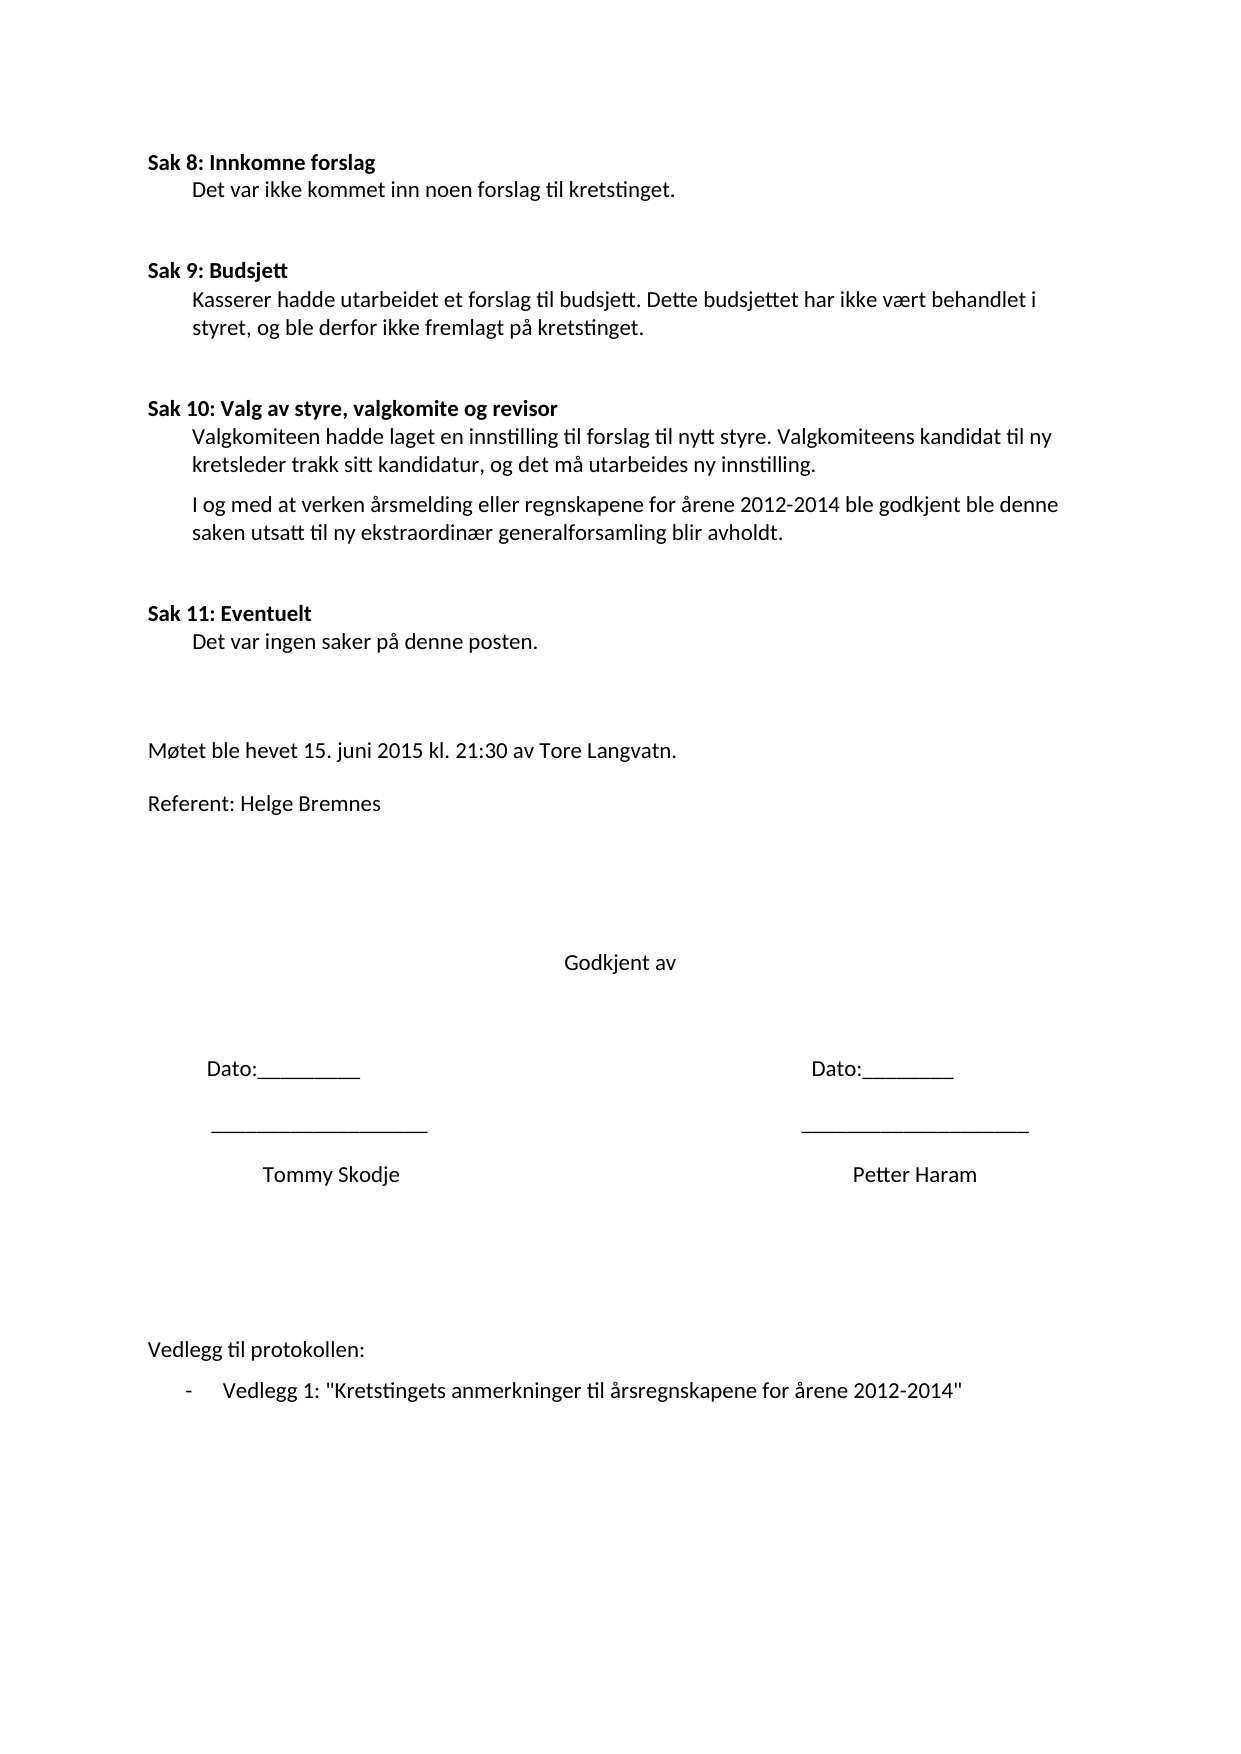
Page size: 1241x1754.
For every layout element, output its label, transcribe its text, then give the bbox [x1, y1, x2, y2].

text I og med at verken årsmelding eller regnskapene for årene 2012-2014 ble godkjent ble denne saken utsatt til ny ekstraordinær generalforsamling blir avholdt. [192, 490, 1093, 546]
text Valgkomiteen hadde laget en innstilling til forslag til nytt styre. Valgkomiteens kandidat til ny kretsleder trakk sitt kandidatur, og det må utarbeides ny innstilling. [192, 422, 1093, 478]
text Kasserer hadde utarbeidet et forslag til budsjett. Dette budsjettet har ikke vært behandlet i styret, og ble derfor ikke fremlagt på kretstinget. [192, 285, 1093, 341]
text Sak 11: Eventuelt [148, 599, 1093, 627]
text Referent: Helge Bremnes [148, 789, 1093, 817]
text Vedlegg til protokollen: [148, 1335, 1093, 1363]
text Dato:_________ Dato:________ [148, 1054, 1093, 1083]
text Sak 8: Innkomne forslag [148, 148, 1093, 176]
text Møtet ble hevet 15. juni 2015 kl. 21:30 av Tore Langvatn. [148, 736, 1093, 764]
text Sak 10: Valg av styre, valgkomite og revisor [148, 394, 1093, 422]
text Tommy Skodje Petter Haram [148, 1161, 1093, 1189]
text Det var ikke kommet inn noen forslag til kretstinget. [192, 176, 1093, 204]
text Sak 9: Budsjett [148, 257, 1093, 285]
text Godkjent av [148, 948, 1093, 977]
list Vedlegg 1: "Kretstingets anmerkninger til årsregnskapene for årene 2012-2014" [185, 1376, 1093, 1404]
text Det var ingen saker på denne posten. [192, 627, 1093, 655]
text ___________________ ____________________ [148, 1108, 1093, 1136]
